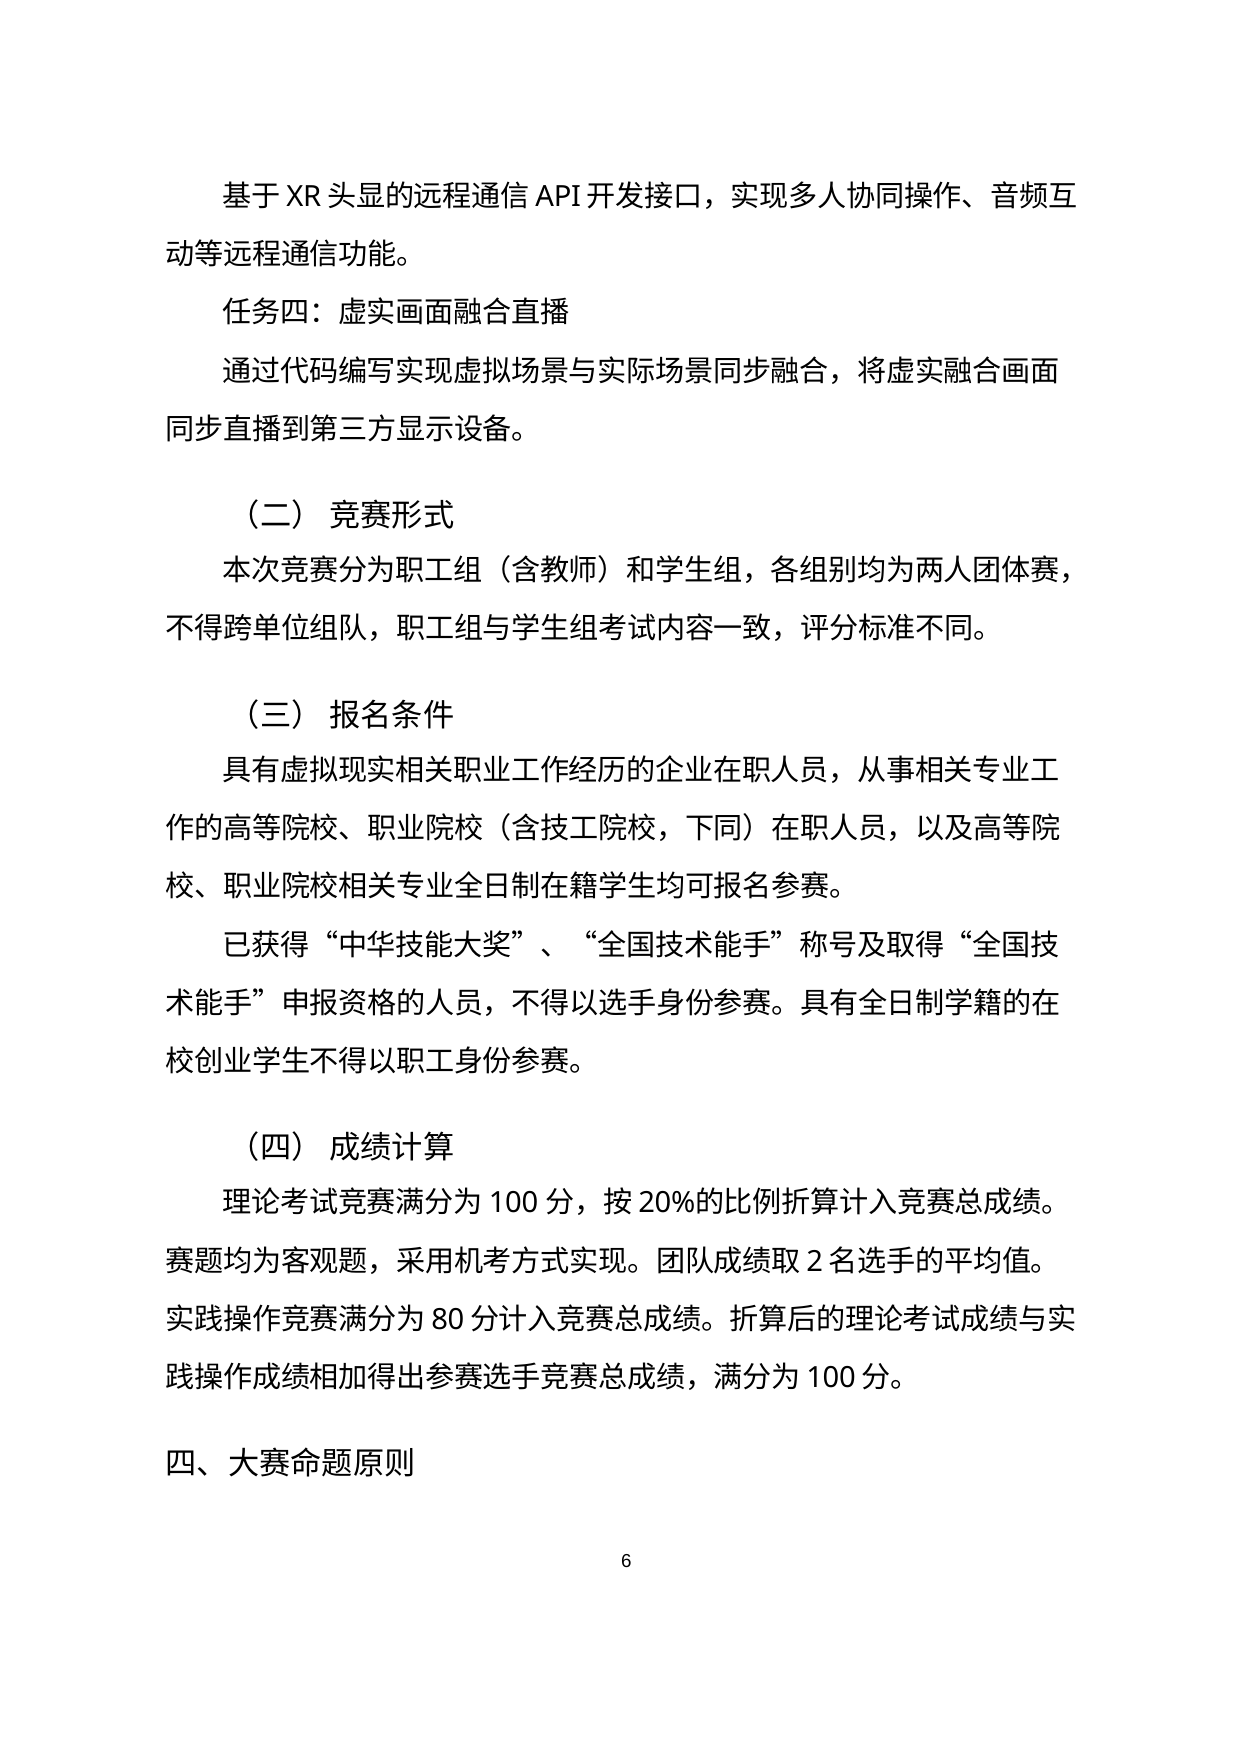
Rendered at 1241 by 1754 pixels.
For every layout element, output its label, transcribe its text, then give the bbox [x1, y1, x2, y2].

text （三） 报名条件 [165, 697, 1087, 733]
text 理论考试竞赛满分为 100 分，按20%的比例折算计入竞赛总成绩。赛题均为客观题，采用机考方式实现。团队成绩取2名选手的平均值。实践操作竞赛满分为80分计入竞赛总成绩。折算后的理论考试成绩与实践操作成绩相加得出参赛选手竞赛总成绩，满分为100分。 [165, 1166, 1087, 1399]
text 任务四：虚实画面融合直播 [165, 276, 1087, 334]
text 本次竞赛分为职工组（含教师）和学生组，各组别均为两人团体赛，不得跨单位组队，职工组与学生组考试内容一致，评分标准不同。 [165, 534, 1087, 651]
text 通过代码编写实现虚拟场景与实际场景同步融合，将虚实融合画面同步直播到第三方显示设备。 [165, 334, 1087, 451]
text 基于XR头显的远程通信API开发接口，实现多人协同操作、音频互动等远程通信功能。 [165, 159, 1087, 276]
text （四） 成绩计算 [165, 1130, 1087, 1166]
text 已获得“中华技能大奖”、“全国技术能手”称号及取得“全国技术能手”申报资格的人员，不得以选手身份参赛。具有全日制学籍的在校创业学生不得以职工身份参赛。 [165, 908, 1087, 1083]
text 四、大赛命题原则 [165, 1446, 1087, 1481]
text 具有虚拟现实相关职业工作经历的企业在职人员，从事相关专业工作的高等院校、职业院校（含技工院校，下同）在职人员，以及高等院校、职业院校相关专业全日制在籍学生均可报名参赛。 [165, 733, 1087, 908]
text （二） 竞赛形式 [165, 498, 1087, 534]
